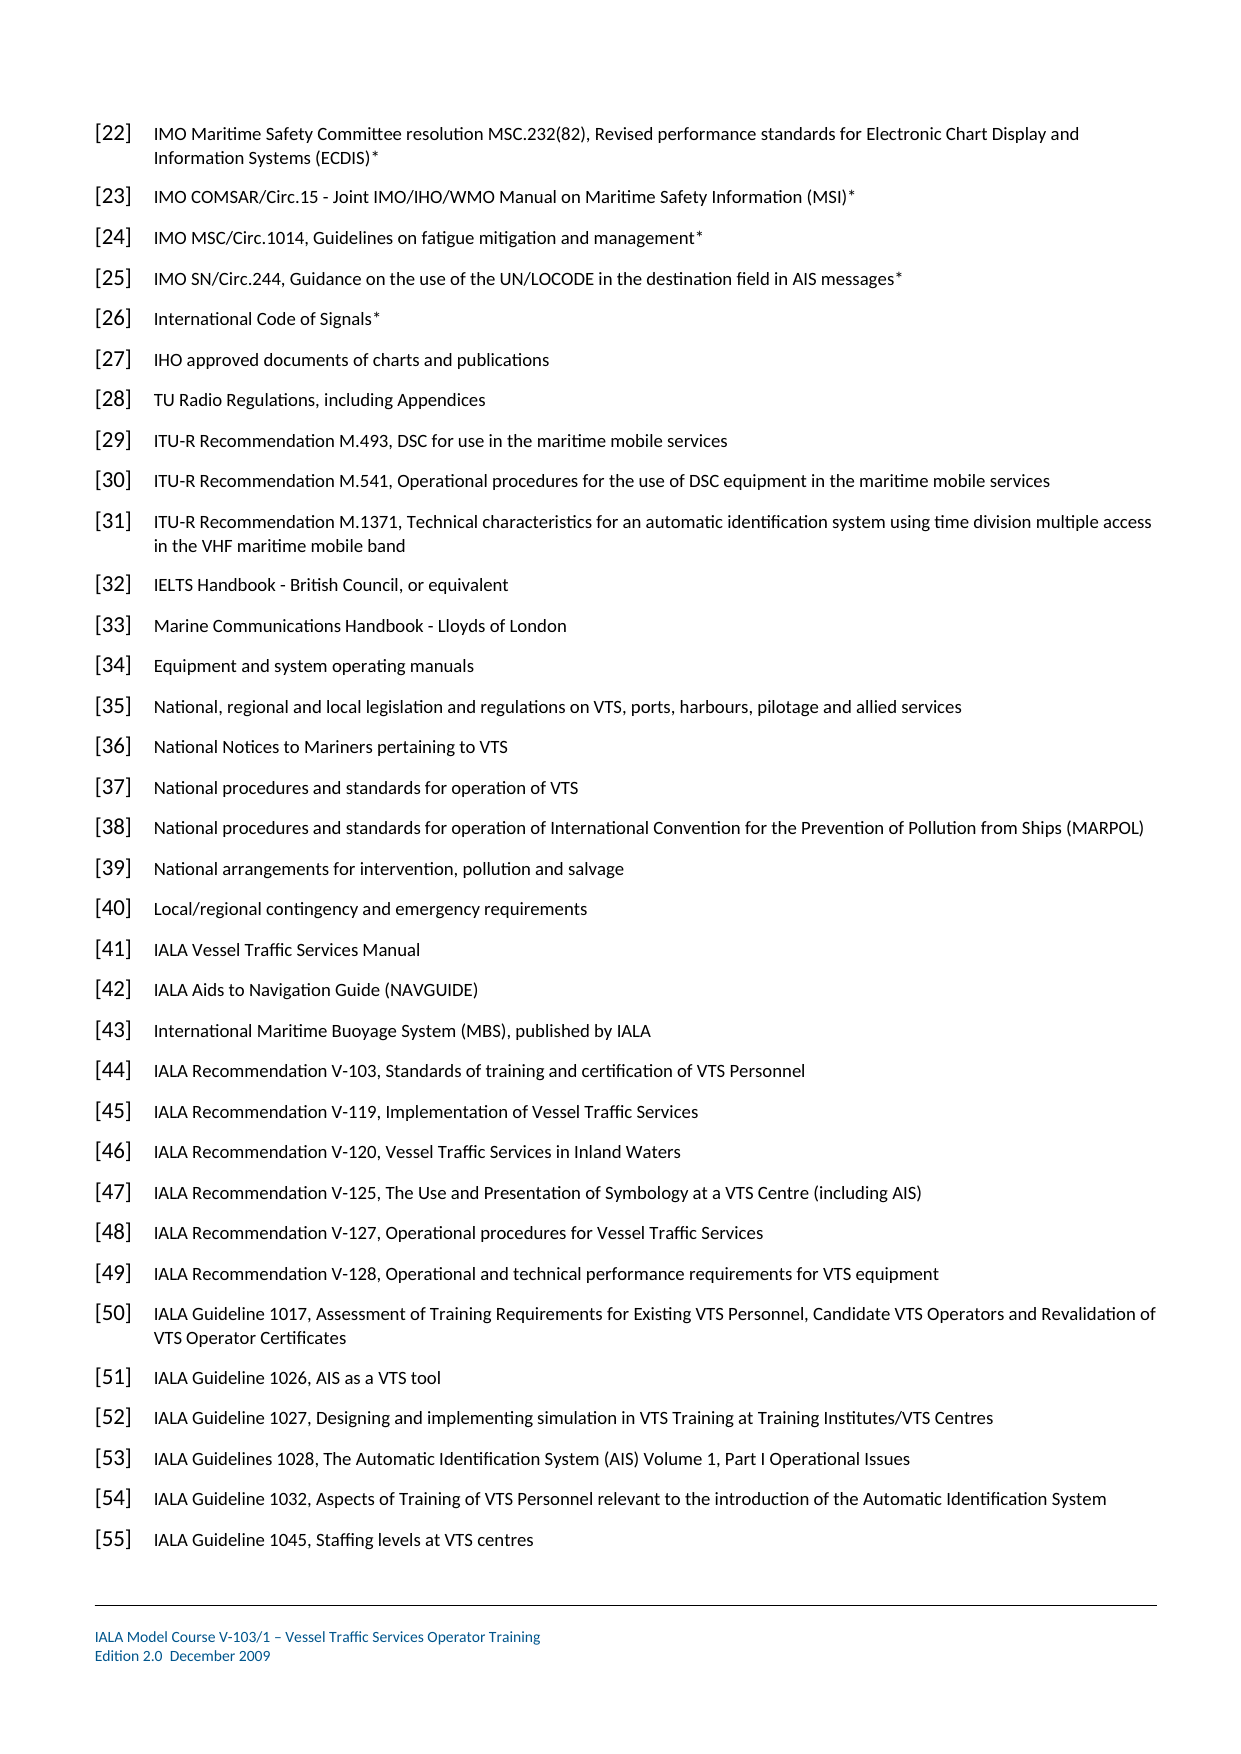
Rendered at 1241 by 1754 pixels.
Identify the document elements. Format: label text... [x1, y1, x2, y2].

text Local/regional contingency and emergency requirements [94, 893, 1157, 921]
text Marine Communications Handbook - Lloyds of London [94, 610, 1157, 638]
text National arrangements for intervention, pollution and salvage [94, 853, 1157, 881]
text IMO Maritime Safety Committee resolution MSC.232(82), Revised performance standards for Electronic Chart Display and Information Systems (ECDIS)* [94, 118, 1157, 169]
text TU Radio Regulations, including Appendices [94, 384, 1157, 412]
text International Maritime Buoyage System (MBS), published by IALA [94, 1015, 1157, 1043]
text National procedures and standards for operation of VTS [94, 772, 1157, 800]
text IALA Guidelines 1028, The Automatic Identification System (AIS) Volume 1, Part I Operational Issues [94, 1443, 1157, 1471]
text National procedures and standards for operation of International Convention for the Prevention of Pollution from Ships (MARPOL) [94, 812, 1157, 840]
text IALA Recommendation V-119, Implementation of Vessel Traffic Services [94, 1096, 1157, 1124]
text Equipment and system operating manuals [94, 650, 1157, 678]
text IALA Recommendation V-128, Operational and technical performance requirements for VTS equipment [94, 1258, 1157, 1286]
text International Code of Signals* [94, 303, 1157, 331]
text National Notices to Mariners pertaining to VTS [94, 731, 1157, 759]
text IMO COMSAR/Circ.15 - Joint IMO/IHO/WMO Manual on Maritime Safety Information (MSI)* [94, 182, 1157, 209]
text IMO MSC/Circ.1014, Guidelines on fatigue mitigation and management* [94, 222, 1157, 250]
text IALA Guideline 1017, Assessment of Training Requirements for Existing VTS Personnel, Candidate VTS Operators and Revalidation of VTS Operator Certificates [94, 1298, 1157, 1349]
text IMO SN/Circ.244, Guidance on the use of the UN/LOCODE in the destination field in AIS messages* [94, 263, 1157, 291]
text IALA Guideline 1027, Designing and implementing simulation in VTS Training at Training Institutes/VTS Centres [94, 1402, 1157, 1431]
text National, regional and local legislation and regulations on VTS, ports, harbours, pilotage and allied services [94, 691, 1157, 719]
text IHO approved documents of charts and publications [94, 344, 1157, 372]
text IALA Guideline 1032, Aspects of Training of VTS Personnel relevant to the introduction of the Automatic Identification System [94, 1483, 1157, 1512]
text IALA Aids to Navigation Guide (NAVGUIDE) [94, 974, 1157, 1002]
text ITU-R Recommendation M.1371, Technical characteristics for an automatic identification system using time division multiple access in the VHF maritime mobile band [94, 506, 1157, 557]
text ITU-R Recommendation M.493, DSC for use in the maritime mobile services [94, 425, 1157, 453]
text IALA Vessel Traffic Services Manual [94, 934, 1157, 962]
text IELTS Handbook - British Council, or equivalent [94, 569, 1157, 597]
text IALA Recommendation V-125, The Use and Presentation of Symbology at a VTS Centre (including AIS) [94, 1177, 1157, 1205]
text IALA Recommendation V-127, Operational procedures for Vessel Traffic Services [94, 1217, 1157, 1246]
text IALA Recommendation V-103, Standards of training and certification of VTS Personnel [94, 1055, 1157, 1083]
text ITU-R Recommendation M.541, Operational procedures for the use of DSC equipment in the maritime mobile services [94, 465, 1157, 493]
text IALA Recommendation V-120, Vessel Traffic Services in Inland Waters [94, 1136, 1157, 1164]
text IALA Guideline 1045, Staffing levels at VTS centres [94, 1524, 1157, 1552]
text IALA Guideline 1026, AIS as a VTS tool [94, 1362, 1157, 1390]
